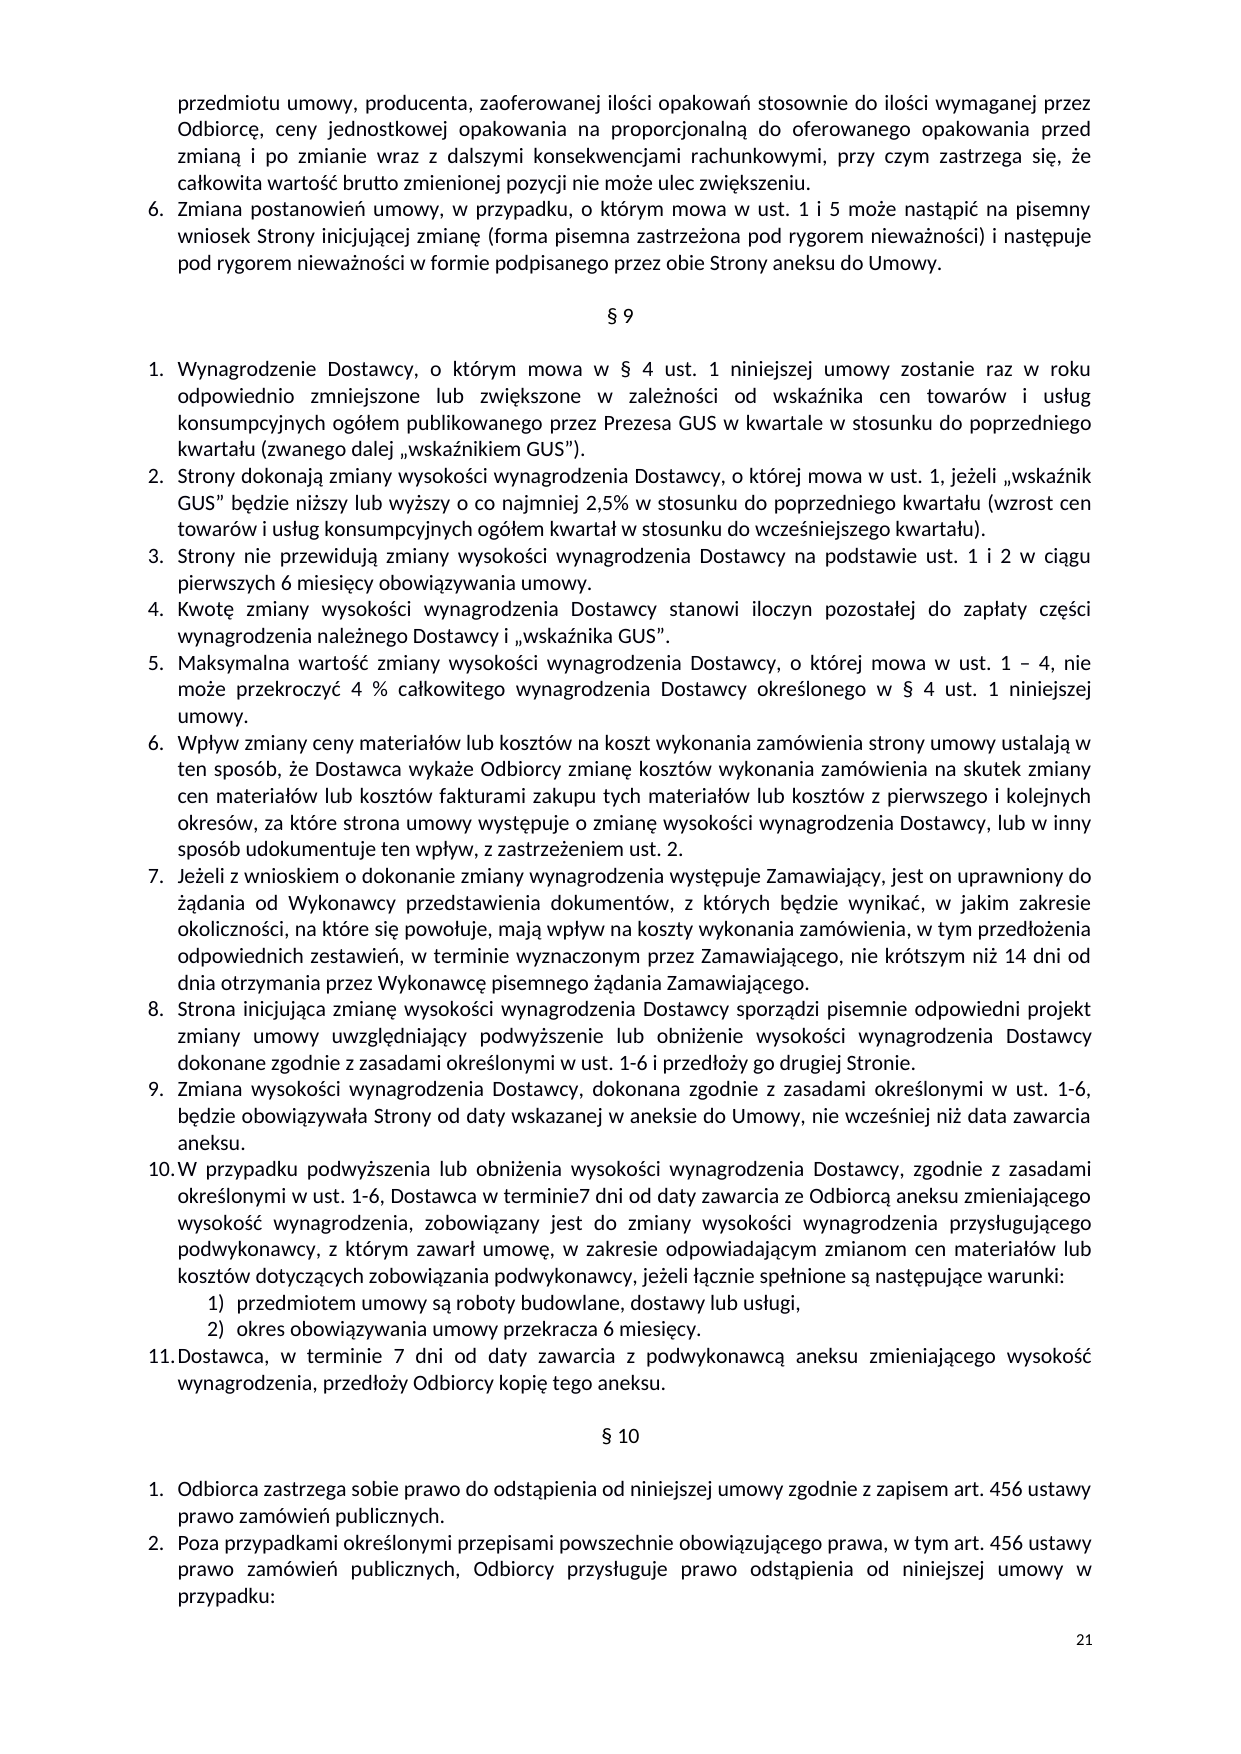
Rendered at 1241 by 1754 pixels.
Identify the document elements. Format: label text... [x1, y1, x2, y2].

list Poza przypadkami określonymi przepisami powszechnie obowiązującego prawa, w tym art. 456 ustawy prawo zamówień publicznych, Odbiorcy przysługuje prawo odstąpienia od niniejszej umowy w przypadku: [148, 1529, 1092, 1609]
list Zmiana wysokości wynagrodzenia Dostawcy, dokonana zgodnie z zasadami określonymi w ust. 1-6, będzie obowiązywała Strony od daty wskazanej w aneksie do Umowy, nie wcześniej niż data zawarcia aneksu. [148, 1075, 1092, 1155]
text § 10 [148, 1422, 1092, 1449]
list okres obowiązywania umowy przekracza 6 miesięcy. [207, 1315, 1092, 1342]
list W przypadku podwyższenia lub obniżenia wysokości wynagrodzenia Dostawcy, zgodnie z zasadami określonymi w ust. 1-6, Dostawca w terminie7 dni od daty zawarcia ze Odbiorcą aneksu zmieniającego wysokość wynagrodzenia, zobowiązany jest do zmiany wysokości wynagrodzenia przysługującego podwykonawcy, z którym zawarł umowę, w zakresie odpowiadającym zmianom cen materiałów lub kosztów dotyczących zobowiązania podwykonawcy, jeżeli łącznie spełnione są następujące warunki: [148, 1155, 1092, 1289]
text § 9 [148, 302, 1092, 329]
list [148, 89, 1092, 195]
list Maksymalna wartość zmiany wysokości wynagrodzenia Dostawcy, o której mowa w ust. 1 – 4, nie może przekroczyć 4 % całkowitego wynagrodzenia Dostawcy określonego w § 4 ust. 1 niniejszej umowy. [148, 649, 1092, 729]
list Dostawca, w terminie 7 dni od daty zawarcia z podwykonawcą aneksu zmieniającego wysokość wynagrodzenia, przedłoży Odbiorcy kopię tego aneksu. [148, 1342, 1092, 1395]
list Jeżeli z wnioskiem o dokonanie zmiany wynagrodzenia występuje Zamawiający, jest on uprawniony do żądania od Wykonawcy przedstawienia dokumentów, z których będzie wynikać, w jakim zakresie okoliczności, na które się powołuje, mają wpływ na koszty wykonania zamówienia, w tym przedłożenia odpowiednich zestawień, w terminie wyznaczonym przez Zamawiającego, nie krótszym niż 14 dni od dnia otrzymania przez Wykonawcę pisemnego żądania Zamawiającego. [148, 862, 1092, 995]
list Wpływ zmiany ceny materiałów lub kosztów na koszt wykonania zamówienia strony umowy ustalają w ten sposób, że Dostawca wykaże Odbiorcy zmianę kosztów wykonania zamówienia na skutek zmiany cen materiałów lub kosztów fakturami zakupu tych materiałów lub kosztów z pierwszego i kolejnych okresów, za które strona umowy występuje o zmianę wysokości wynagrodzenia Dostawcy, lub w inny sposób udokumentuje ten wpływ, z zastrzeżeniem ust. 2. [148, 729, 1092, 862]
list Strony nie przewidują zmiany wysokości wynagrodzenia Dostawcy na podstawie ust. 1 i 2 w ciągu pierwszych 6 miesięcy obowiązywania umowy. [148, 542, 1092, 595]
list Kwotę zmiany wysokości wynagrodzenia Dostawcy stanowi iloczyn pozostałej do zapłaty części wynagrodzenia należnego Dostawcy i „wskaźnika GUS”. [148, 595, 1092, 649]
list przedmiotem umowy są roboty budowlane, dostawy lub usługi, [207, 1289, 1092, 1315]
list Strona inicjująca zmianę wysokości wynagrodzenia Dostawcy sporządzi pisemnie odpowiedni projekt zmiany umowy uwzględniający podwyższenie lub obniżenie wysokości wynagrodzenia Dostawcy dokonane zgodnie z zasadami określonymi w ust. 1-6 i przedłoży go drugiej Stronie. [148, 995, 1092, 1075]
list Strony dokonają zmiany wysokości wynagrodzenia Dostawcy, o której mowa w ust. 1, jeżeli „wskaźnik GUS” będzie niższy lub wyższy o co najmniej 2,5% w stosunku do poprzedniego kwartału (wzrost cen towarów i usług konsumpcyjnych ogółem kwartał w stosunku do wcześniejszego kwartału). [148, 462, 1092, 542]
list Zmiana postanowień umowy, w przypadku, o którym mowa w ust. 1 i 5 może nastąpić na pisemny wniosek Strony inicjującej zmianę (forma pisemna zastrzeżona pod rygorem nieważności) i następuje pod rygorem nieważności w formie podpisanego przez obie Strony aneksu do Umowy. [148, 195, 1092, 275]
list Odbiorca zastrzega sobie prawo do odstąpienia od niniejszej umowy zgodnie z zapisem art. 456 ustawy prawo zamówień publicznych. [148, 1475, 1092, 1529]
list Wynagrodzenie Dostawcy, o którym mowa w § 4 ust. 1 niniejszej umowy zostanie raz w roku odpowiednio zmniejszone lub zwiększone w zależności od wskaźnika cen towarów i usług konsumpcyjnych ogółem publikowanego przez Prezesa GUS w kwartale w stosunku do poprzedniego kwartału (zwanego dalej „wskaźnikiem GUS”). [148, 355, 1092, 462]
